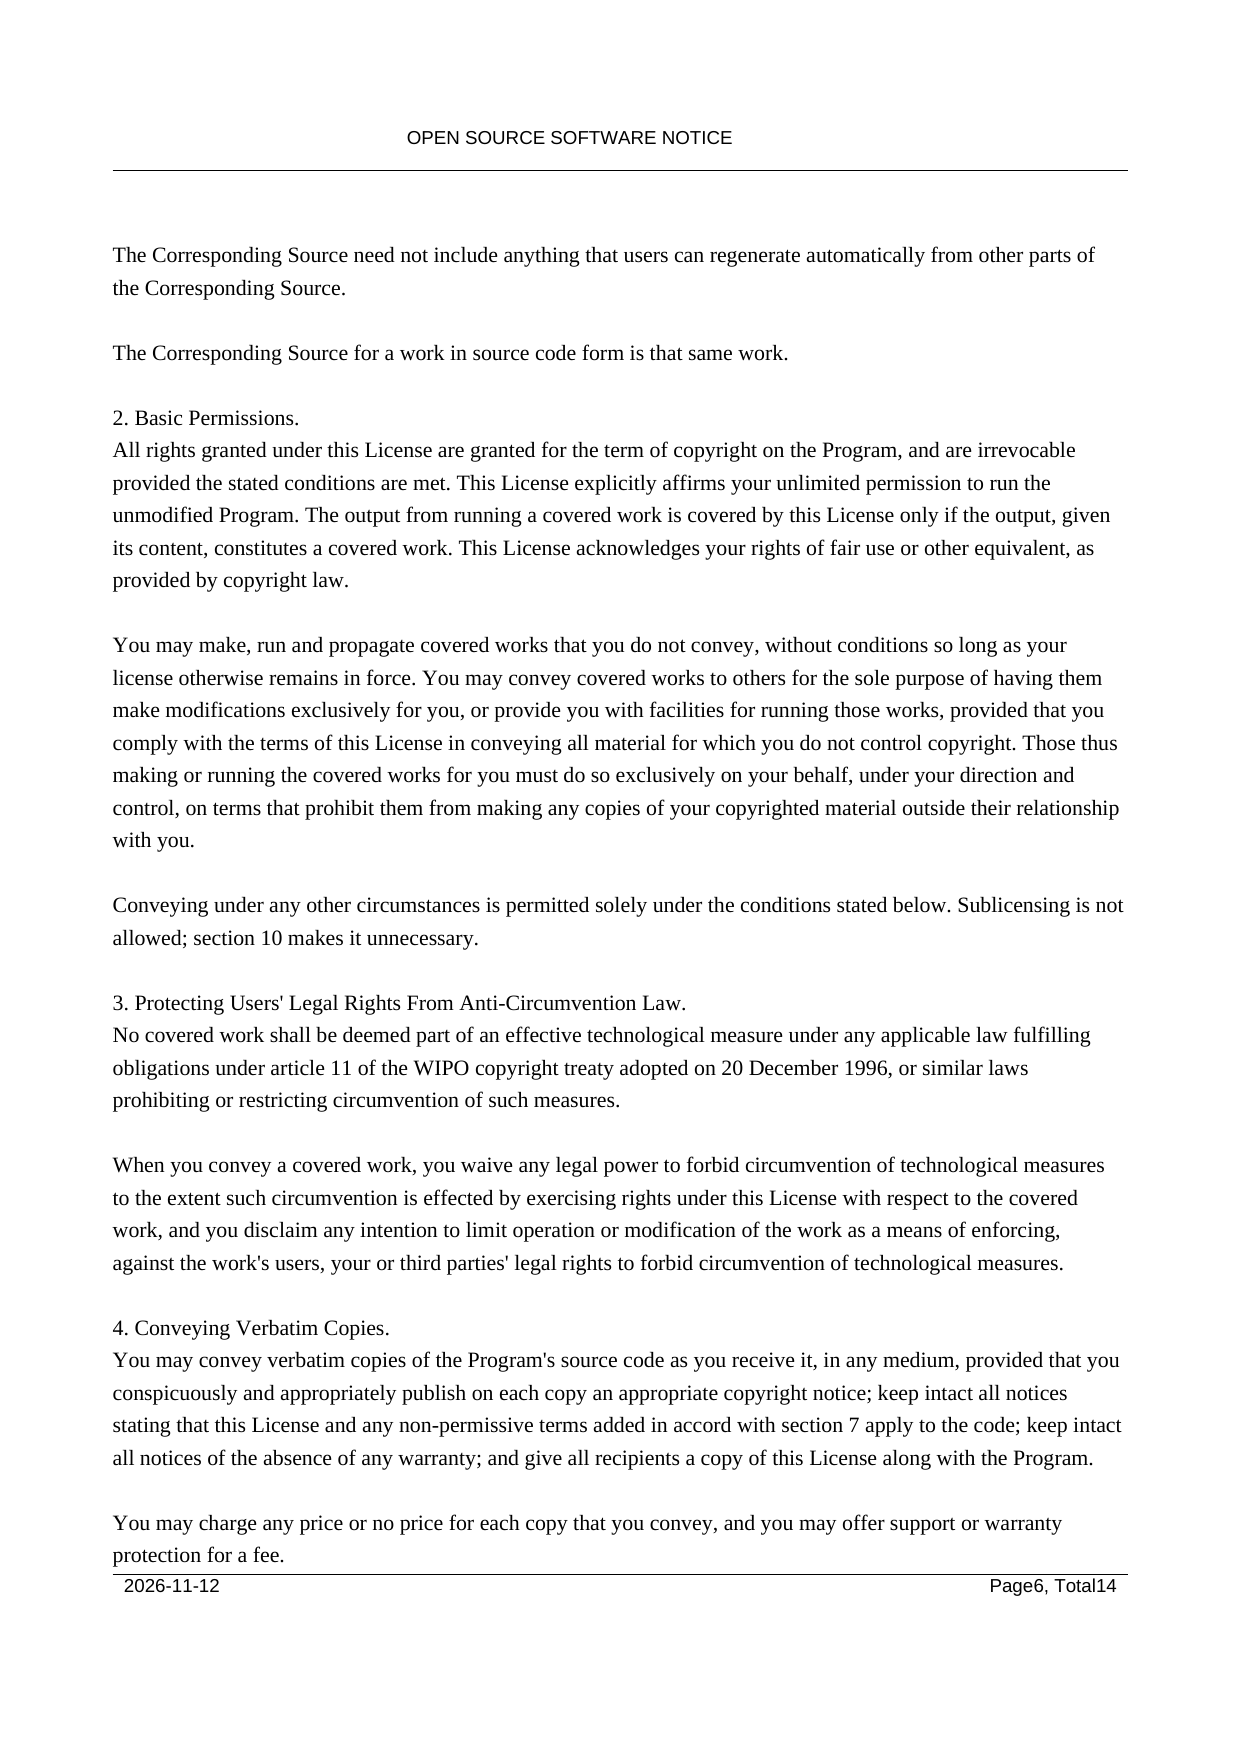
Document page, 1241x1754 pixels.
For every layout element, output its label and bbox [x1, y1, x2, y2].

text [112, 206, 1128, 1571]
